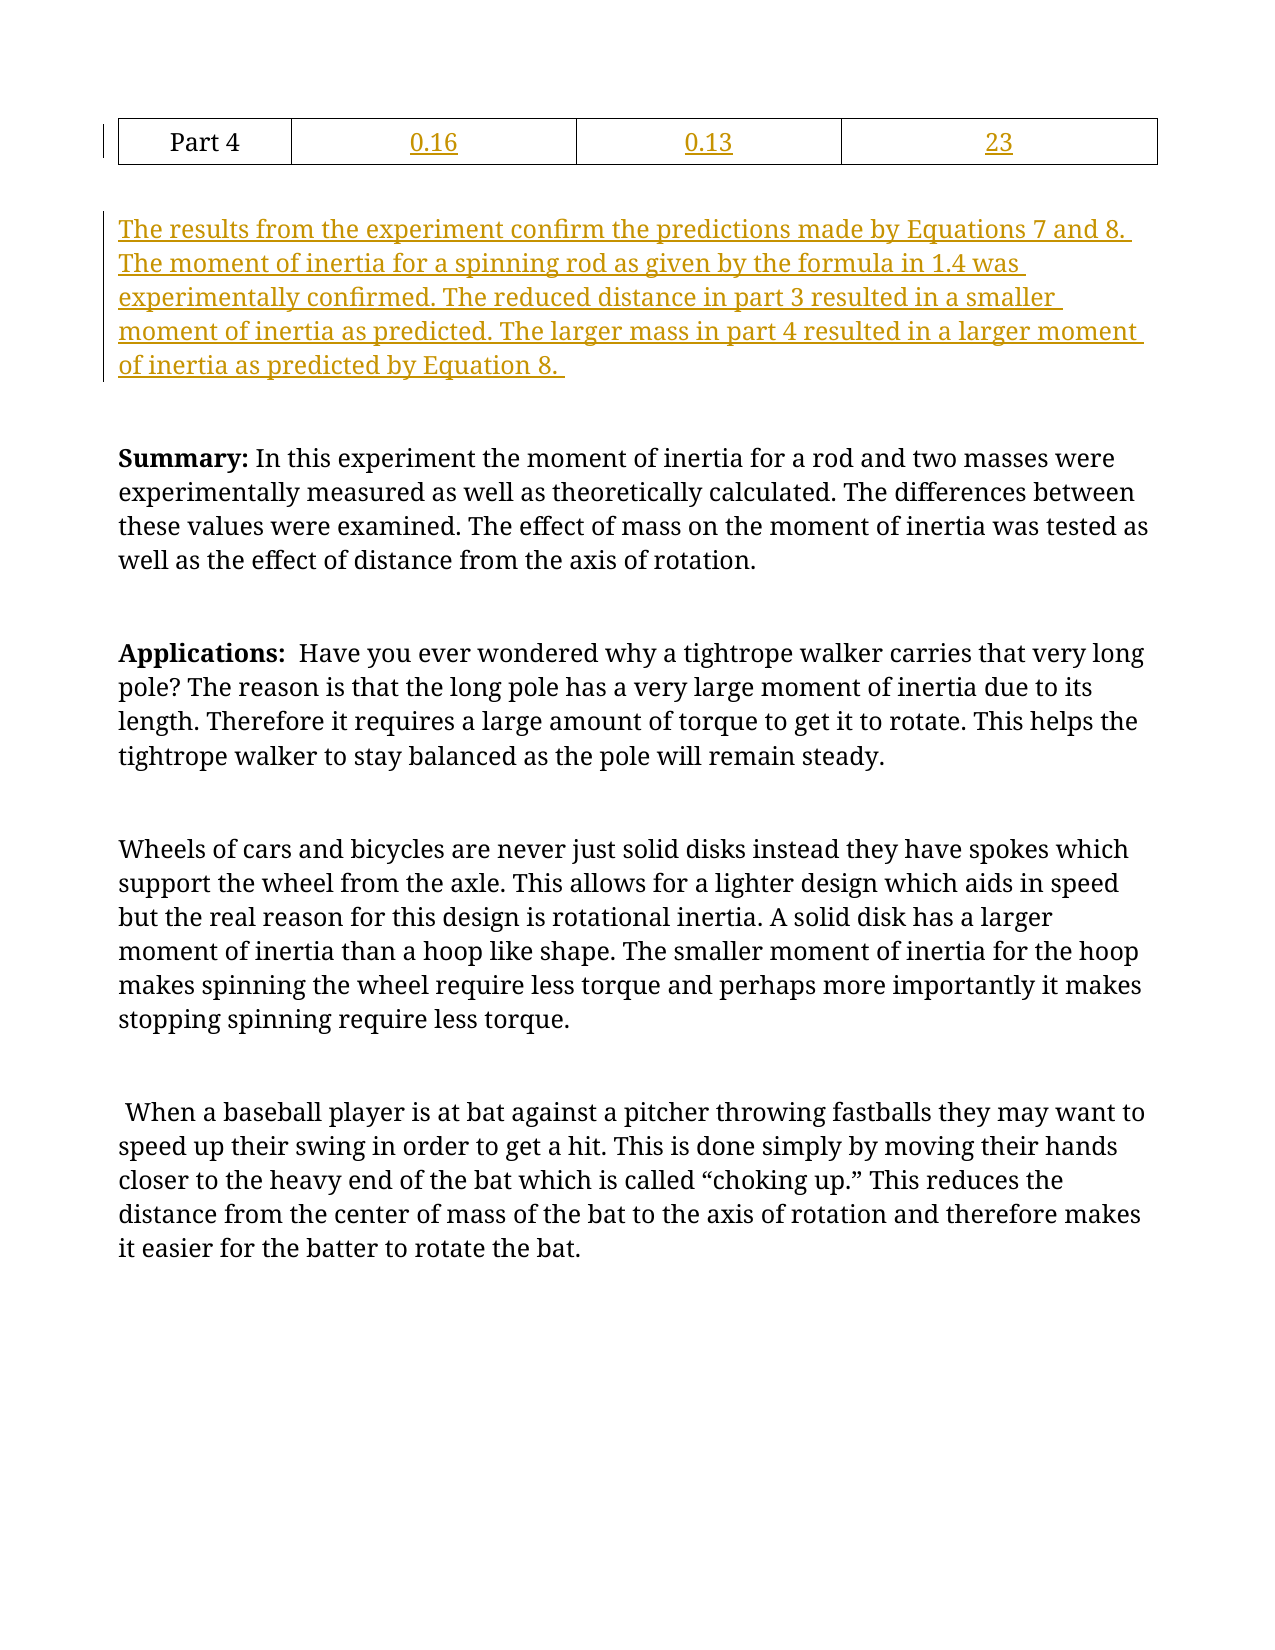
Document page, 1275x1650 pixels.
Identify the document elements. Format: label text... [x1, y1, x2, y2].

table_cell [292, 119, 576, 164]
table_cell Part 4 [119, 119, 291, 164]
text Summary: In this experiment the moment of inertia for a rod and two masses were experimentally measured as well as theoretically calculated. The differences between these values were examined. The effect of mass on the moment of inertia was tested as well as the effect of distance from the axis of rotation. [118, 441, 1157, 577]
text Applications: Have you ever wondered why a tightrope walker carries that very long pole? The reason is that the long pole has a very large moment of inertia due to its length. Therefore it requires a large amount of torque to get it to rotate. This helps the tightrope walker to stay balanced as the pole will remain steady. [118, 636, 1157, 772]
text When a baseball player is at bat against a pitcher throwing fastballs they may want to speed up their swing in order to get a hit. This is done simply by moving their hands closer to the heavy end of the bat which is called “choking up.” This reduces the distance from the center of mass of the bat to the axis of rotation and therefore makes it easier for the batter to rotate the bat. [118, 1095, 1157, 1265]
table_cell [577, 119, 841, 164]
table_cell [842, 119, 1157, 164]
text Wheels of cars and bicycles are never just solid disks instead they have spokes which support the wheel from the axle. This allows for a lighter design which aids in speed but the real reason for this design is rotational inertia. A solid disk has a larger moment of inertia than a hoop like shape. The smaller moment of inertia for the hoop makes spinning the wheel require less torque and perhaps more importantly it makes stopping spinning require less torque. [118, 831, 1157, 1036]
